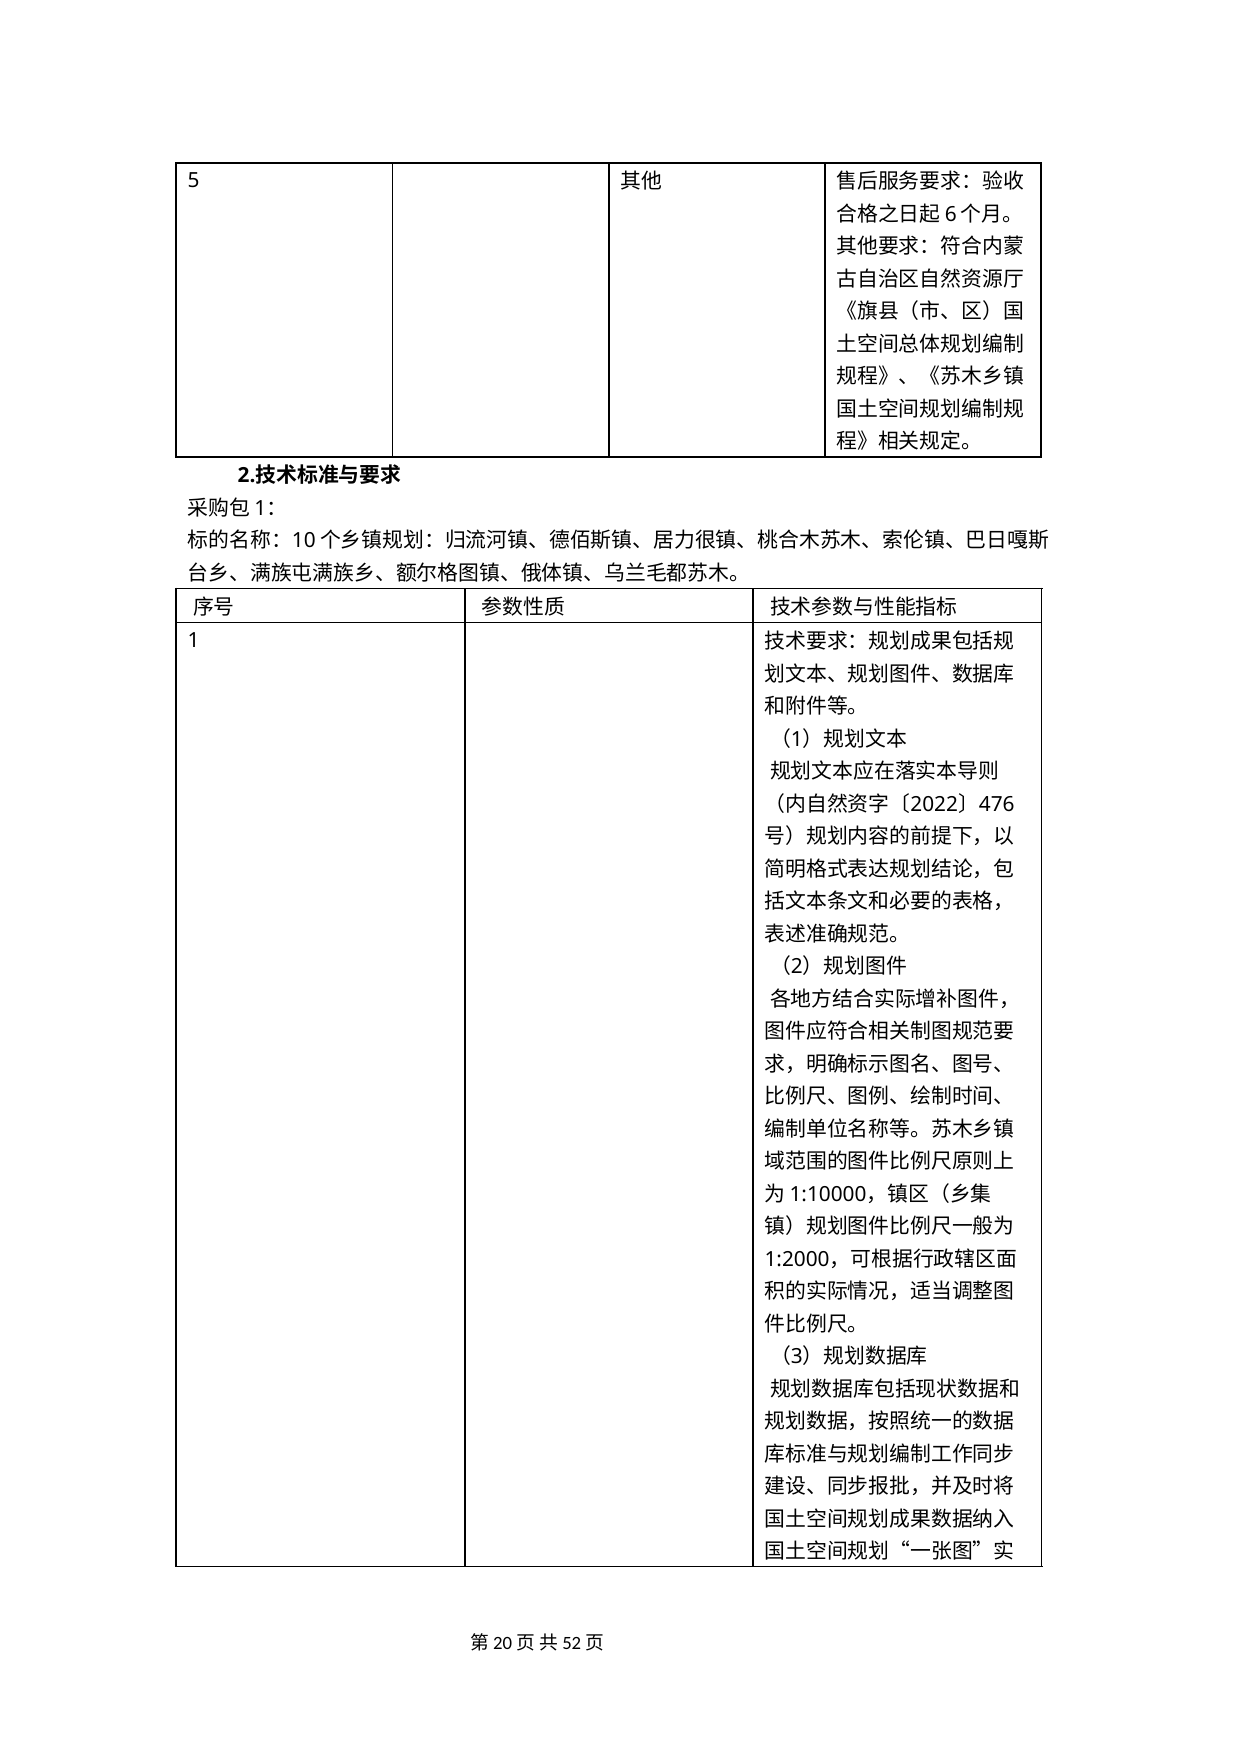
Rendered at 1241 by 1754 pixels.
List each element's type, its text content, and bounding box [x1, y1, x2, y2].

table_cell [393, 164, 608, 456]
table_header 参数性质 [466, 589, 752, 622]
text 2.技术标准与要求 [187, 458, 1053, 490]
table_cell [754, 623, 1041, 1566]
table_cell [466, 623, 752, 1566]
table_cell 售后服务要求：验收合格之日起6个月。 其他要求：符合内蒙古自治区自然资源厅《旗县（市、区）国土空间总体规划编制规程》、《苏木乡镇国土空间规划编制规程》相关规定。 [826, 164, 1040, 456]
text 标的名称：10个乡镇规划：归流河镇、德佰斯镇、居力很镇、桃合木苏木、索伦镇、巴日嘎斯台乡、满族屯满族乡、额尔格图镇、俄体镇、乌兰毛都苏木。 [187, 523, 1053, 588]
table_cell 1 [177, 623, 464, 1566]
table_cell 5 [177, 164, 392, 456]
table_header 技术参数与性能指标 [754, 589, 1041, 622]
table_cell 其他 [610, 164, 824, 456]
text 采购包1： [187, 490, 1053, 523]
table_header 序号 [177, 589, 464, 622]
